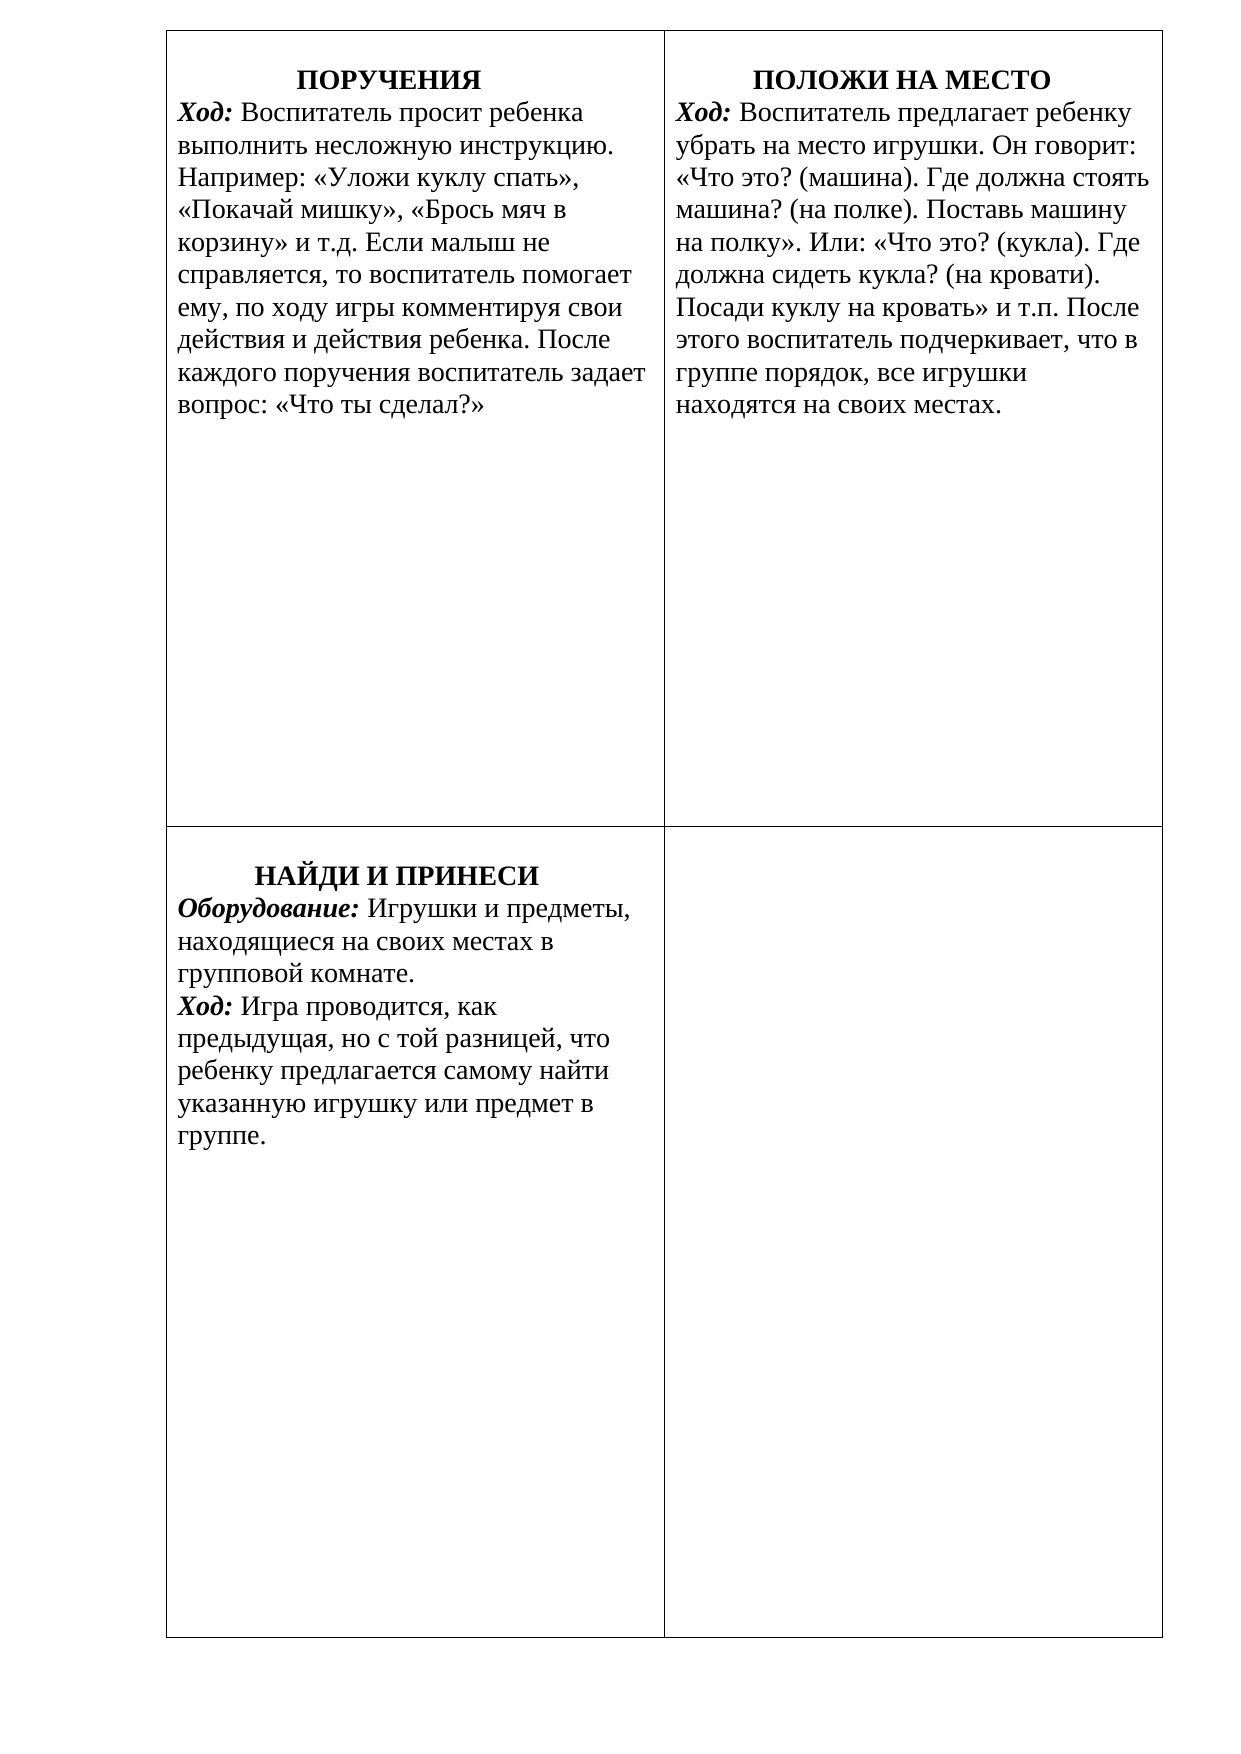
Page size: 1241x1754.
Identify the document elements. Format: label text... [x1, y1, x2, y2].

table_header ПОРУЧЕНИЯ Ход: Воспитатель просит ребенка выполнить несложную инструкцию. Например: «Уложи куклу спать», «Покачай мишку», «Брось мяч в корзину» и т.д. Если малыш не справляется, то воспитатель помогает ему, по ходу игры комментируя свои действия и действия ребенка. После каждого поручения воспитатель задает вопрос: «Что ты сделал?» [167, 31, 664, 826]
table_cell НАЙДИ И ПРИНЕСИ Оборудование: Игрушки и предметы, находящиеся на своих местах в групповой комнате. Ход: Игра проводится, как предыдущая, но с той разницей, что ребенку предлагается самому найти указанную игрушку или предмет в группе. [167, 827, 664, 1637]
table_cell [665, 827, 1162, 1637]
table_header ПОЛОЖИ НА МЕСТО Ход: Воспитатель предлагает ребенку убрать на место игрушки. Он говорит: «Что это? (машина). Где должна стоять машина? (на полке). Поставь машину на полку». Или: «Что это? (кукла). Где должна сидеть кукла? (на кровати). Посади куклу на кровать» и т.п. После этого воспитатель подчеркивает, что в группе порядок, все игрушки находятся на своих местах. [665, 31, 1162, 826]
